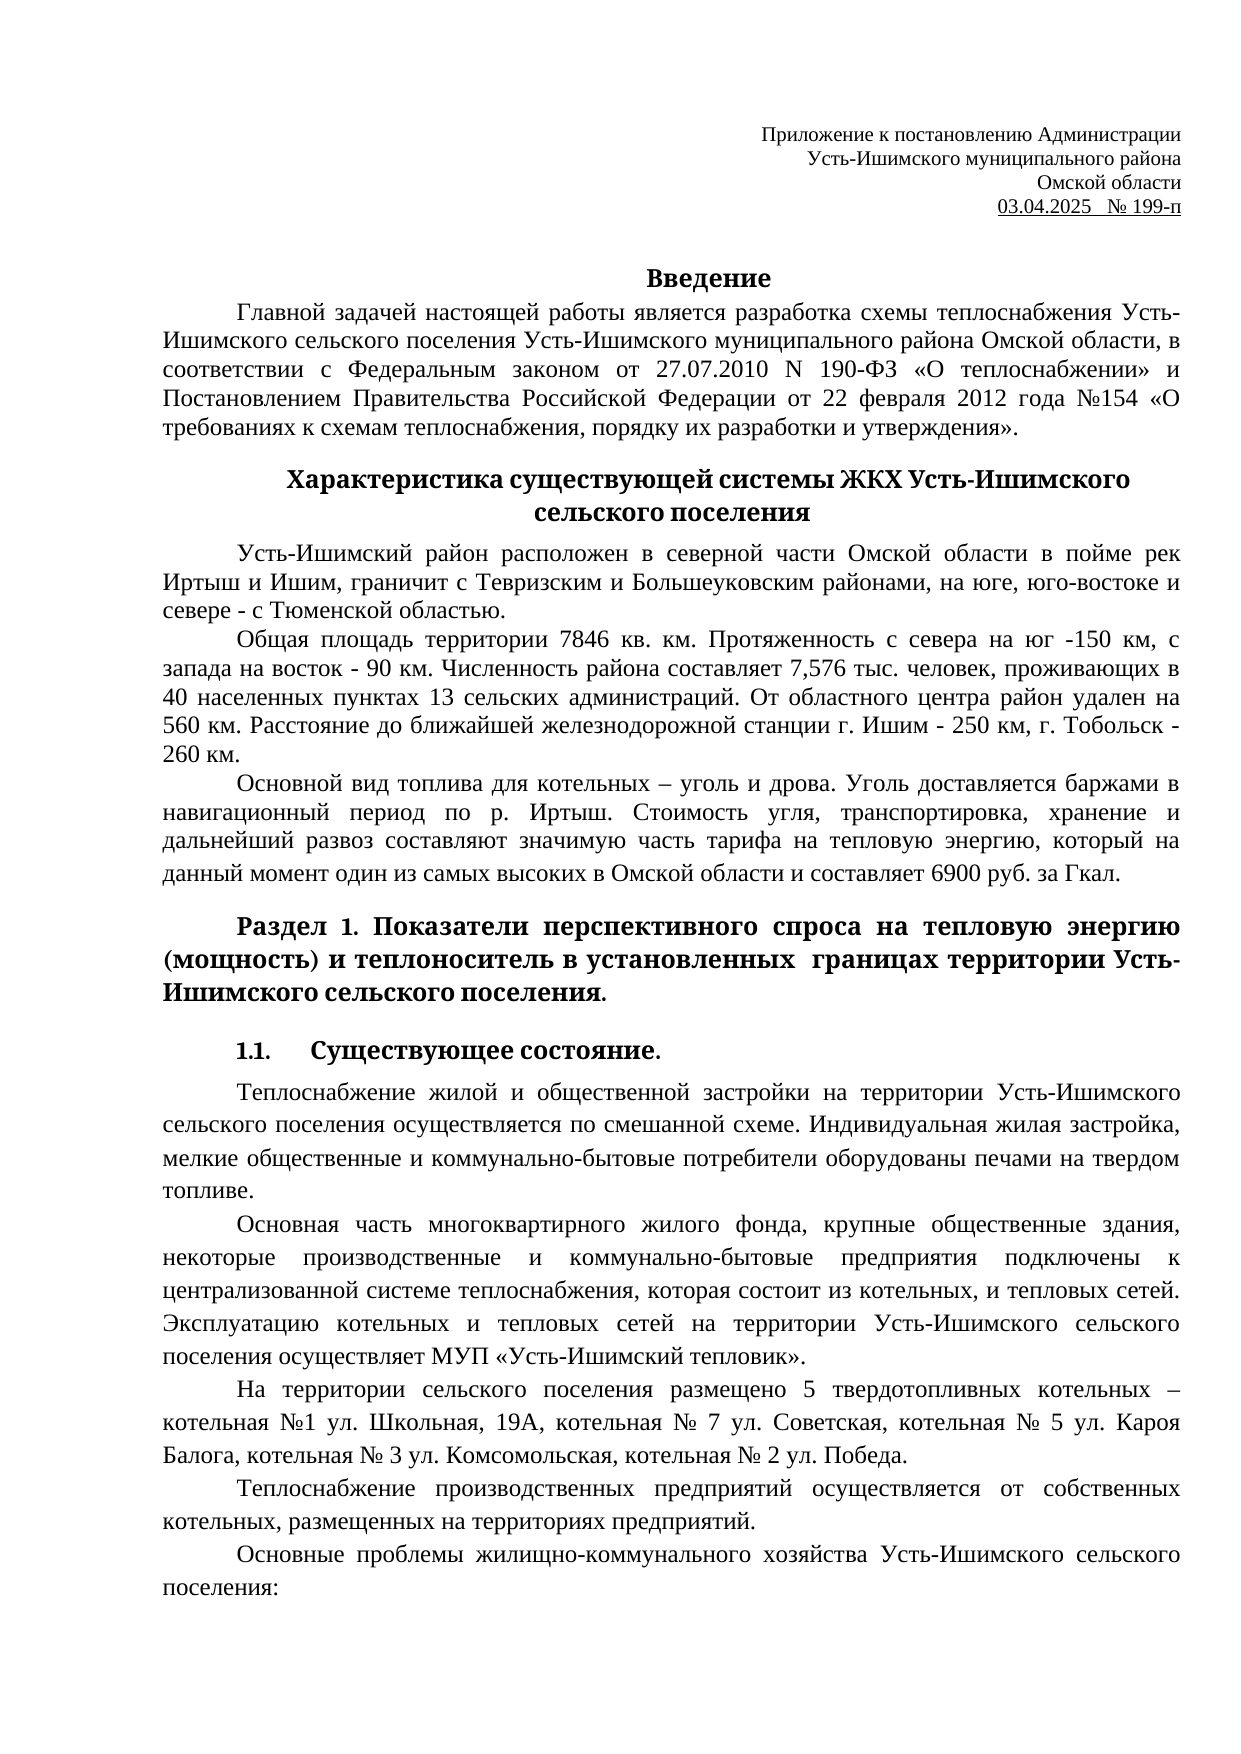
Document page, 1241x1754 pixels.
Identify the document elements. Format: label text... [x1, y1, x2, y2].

text Основные проблемы жилищно-коммунального хозяйства Усть-Ишимского сельского поселения: [162, 1539, 1181, 1601]
text На территории сельского поселения размещено 5 твердотопливных котельных – котельная №1 ул. Школьная, 19А, котельная № 7 ул. Советская, котельная № 5 ул. Кароя Балога, котельная № 3 ул. Комсомольская, котельная № 2 ул. Победа. [162, 1374, 1181, 1468]
text Основная часть многоквартирного жилого фонда, крупные общественные здания, некоторые производственные и коммунально-бытовые предприятия подключены к централизованной системе теплоснабжения, которая состоит из котельных, и тепловых сетей. Эксплуатацию котельных и тепловых сетей на территории Усть-Ишимского сельского поселения осуществляет МУП «Усть-Ишимский тепловик». [162, 1209, 1181, 1369]
text Усть-Ишимского муниципального района [207, 146, 1181, 170]
text Раздел 1. Показатели перспективного спроса на тепловую энергию (мощность) и теплоноситель в установленных границах территории Усть-Ишимского сельского поселения. [162, 913, 1181, 1008]
text Теплоснабжение жилой и общественной застройки на территории Усть-Ишимского сельского поселения осуществляется по смешанной схеме. Индивидуальная жилая застройка, мелкие общественные и коммунально-бытовые потребители оборудованы печами на твердом топливе. [162, 1077, 1181, 1204]
text Теплоснабжение производственных предприятий осуществляется от собственных котельных, размещенных на территориях предприятий. [162, 1473, 1181, 1534]
text 03.04.2025 № 199-п [207, 194, 1181, 218]
list Существующее состояние. [162, 1037, 1181, 1066]
text Усть-Ишимский район расположен в северной части Омской области в пойме рек Иртыш и Ишим, граничит с Тевризским и Большеуковским районами, на юге, юго-востоке и севере - с Тюменской областью. [162, 538, 1181, 624]
text Главной задачей настоящей работы является разработка схемы теплоснабжения Усть-Ишимского сельского поселения Усть-Ишимского муниципального района Омской области, в соответствии с Федеральным законом от 27.07.2010 N 190-ФЗ «О теплоснабжении» и Постановлением Правительства Российской Федерации от 22 февраля 2012 года №154 «О требованиях к схемам теплоснабжения, порядку их разработки и утверждения». [162, 297, 1181, 441]
text Введение [705, 276, 1181, 291]
text Основной вид топлива для котельных – уголь и дрова. Уголь доставляется баржами в навигационный период по р. Иртыш. Стоимость угля, транспортировка, хранение и дальнейший развоз составляют значимую часть тарифа на тепловую энергию, который на данный момент один из самых высоких в Омской области и составляет 6900 руб. за Гкал. [162, 768, 1181, 888]
text Приложение к постановлению Администрации [207, 122, 1181, 146]
text Общая площадь территории 7846 кв. км. Протяженность с севера на юг -150 км, с запада на восток - 90 км. Численность района составляет 7,576 тыс. человек, проживающих в 40 населенных пунктах 13 сельских администраций. От областного центра район удален на 560 км. Расстояние до ближайшей железнодорожной станции г. Ишим - 250 км, г. Тобольск - 260 км. [162, 624, 1181, 768]
text Омской области [207, 170, 1181, 194]
text Введение [162, 276, 697, 291]
text Характеристика существующей системы ЖКХ Усть-Ишимского сельского поселения [162, 466, 1181, 527]
